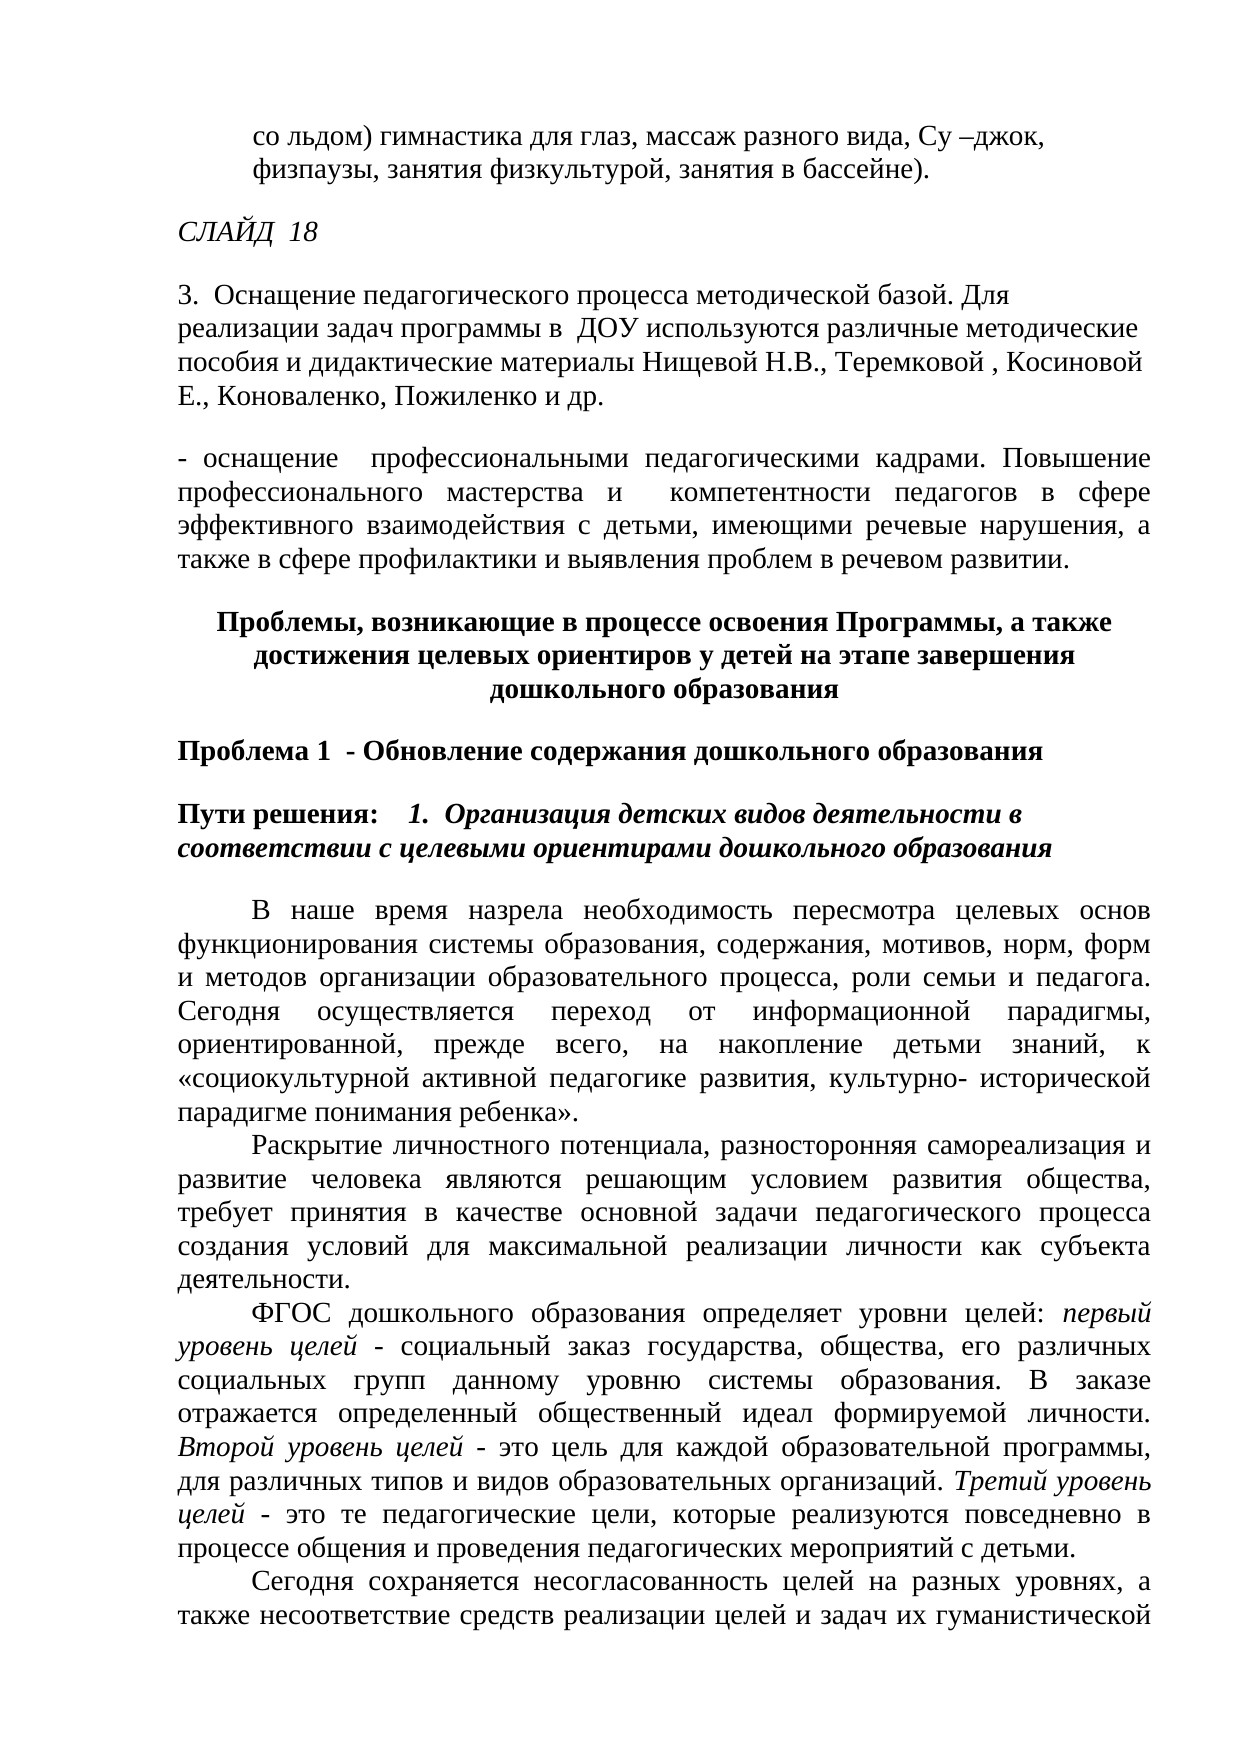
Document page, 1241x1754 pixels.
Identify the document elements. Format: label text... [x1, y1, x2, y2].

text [177, 1563, 1152, 1630]
text Проблемы, возникающие в процессе освоения Программы, а также достижения целевых ориентиров у детей на этапе завершения дошкольного образования [177, 604, 1152, 704]
text ФГОС дошкольного образования определяет уровни целей: первый уровень целей - социальный заказ государства, общества, его различных социальных групп данному уровню системы образования. В заказе отражается определенный общественный идеал формируемой личности. Второй уровень целей - это цель для каждой образовательной программы, для различных типов и видов образовательных организаций. Третий уровень целей - это те педагогические цели, которые реализуются повседневно в процессе общения и проведения педагогических мероприятий с детьми. [177, 1295, 1152, 1563]
text Пути решения: 1. Организация детских видов деятельности в соответствии с целевыми ориентирами дошкольного образования [177, 796, 1152, 863]
text Проблема 1 - Обновление содержания дошкольного образования [177, 733, 1152, 767]
text 3. Оснащение педагогического процесса методической базой. Для реализации задач программы в ДОУ используются различные методические пособия и дидактические материалы Нищевой Н.В., Теремковой , Косиновой Е., Коноваленко, Пожиленко и др. [177, 277, 1152, 411]
text СЛАЙД 18 [177, 214, 1152, 248]
text В наше время назрела необходимость пересмотра целевых основ функционирования системы образования, содержания, мотивов, норм, форм и методов организации образовательного процесса, роли семьи и педагога. Сегодня осуществляется переход от информационной парадигмы, ориентированной, прежде всего, на накопление детьми знаний, к «социокультурной активной педагогике развития, культурно- исторической парадигме понимания ребенка». [177, 892, 1152, 1127]
text Раскрытие личностного потенциала, разносторонняя самореализация и развитие человека являются решающим условием развития общества, требует принятия в качестве основной задачи педагогического процесса создания условий для максимальной реализации личности как субъекта деятельности. [177, 1127, 1152, 1295]
text - оснащение профессиональными педагогическими кадрами. Повышение профессионального мастерства и компетентности педагогов в сфере эффективного взаимодействия с детьми, имеющими речевые нарушения, а также в сфере профилактики и выявления проблем в речевом развитии. [177, 440, 1152, 574]
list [215, 118, 1152, 185]
